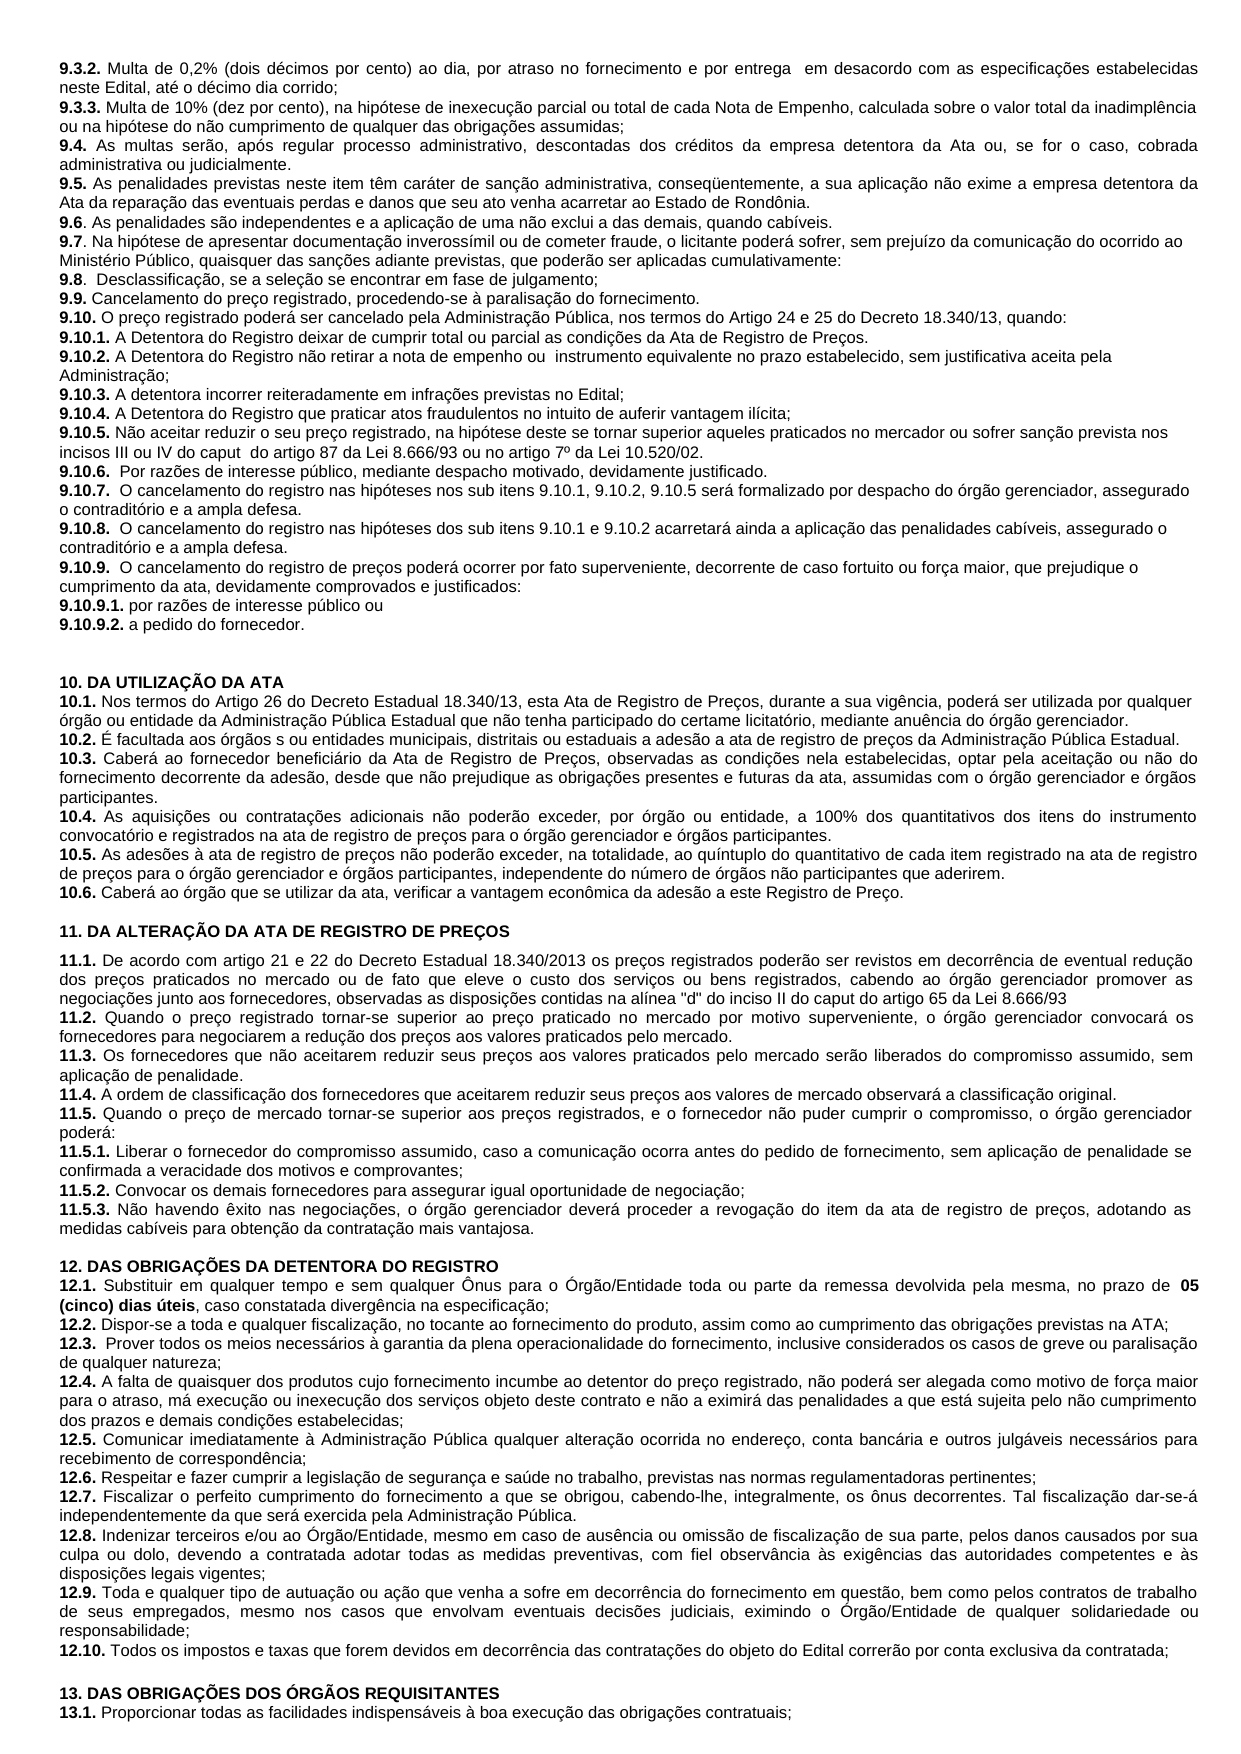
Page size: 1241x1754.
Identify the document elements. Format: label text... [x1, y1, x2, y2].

text 9.10.5. Não aceitar reduzir o seu preço registrado, na hipótese deste se tornar superior aqueles praticados no mercador ou sofrer sanção prevista nos incisos III ou IV do caput do artigo 87 da Lei 8.666/93 ou no artigo 7º da Lei 10.520/02. [59, 423, 1199, 462]
text 9.10.1. A Detentora do Registro deixar de cumprir total ou parcial as condições da Ata de Registro de Preços. [59, 327, 1199, 347]
text 12.2. Dispor-se a toda e qualquer fiscalização, no tocante ao fornecimento do produto, assim como ao cumprimento das obrigações previstas na ATA; [59, 1314, 1199, 1334]
text 9.10.9. O cancelamento do registro de preços poderá ocorrer por fato superveniente, decorrente de caso fortuito ou força maior, que prejudique o cumprimento da ata, devidamente comprovados e justificados: [59, 557, 1199, 596]
text 12.7. Fiscalizar o perfeito cumprimento do fornecimento a que se obrigou, cabendo-lhe, integralmente, os ônus decorrentes. Tal fiscalização dar-se-á independentemente da que será exercida pela Administração Pública. [59, 1487, 1199, 1525]
text 9.10.9.1. por razões de interesse público ou [59, 596, 1199, 615]
list 10.5. As adesões à ata de registro de preços não poderão exceder, na totalidade, ao quíntuplo do quantitativo de cada item registrado na ata de registro de preços para o órgão gerenciador e órgãos participantes, independente do número de órgãos não participantes que aderirem. [59, 845, 1199, 883]
text 10.6. Caberá ao órgão que se utilizar da ata, verificar a vantagem econômica da adesão a este Registro de Preço. [59, 883, 1199, 902]
text 10.1. Nos termos do Artigo 26 do Decreto Estadual 18.340/13, esta Ata de Registro de Preços, durante a sua vigência, poderá ser utilizada por qualquer órgão ou entidade da Administração Pública Estadual que não tenha participado do certame licitatório, mediante anuência do órgão gerenciador. [59, 692, 1194, 730]
text 12.4. A falta de quaisquer dos produtos cujo fornecimento incumbe ao detentor do preço registrado, não poderá ser alegada como motivo de força maior para o atraso, má execução ou inexecução dos serviços objeto deste contrato e não a eximirá das penalidades a que está sujeita pelo não cumprimento dos prazos e demais condições estabelecidas; [59, 1372, 1199, 1429]
text 9.10.4. A Detentora do Registro que praticar atos fraudulentos no intuito de auferir vantagem ilícita; [59, 404, 1199, 423]
list 10.3. Caberá ao fornecedor beneficiário da Ata de Registro de Preços, observadas as condições nela estabelecidas, optar pela aceitação ou não do fornecimento decorrente da adesão, desde que não prejudique as obrigações presentes e futuras da ata, assumidas com o órgão gerenciador e órgãos participantes. [59, 749, 1199, 807]
text 12.8. Indenizar terceiros e/ou ao Órgão/Entidade, mesmo em caso de ausência ou omissão de fiscalização de sua parte, pelos danos causados por sua culpa ou dolo, devendo a contratada adotar todas as medidas preventivas, com fiel observância às exigências das autoridades competentes e às disposições legais vigentes; [59, 1525, 1199, 1583]
text 9.8. Desclassificação, se a seleção se encontrar em fase de julgamento; [59, 270, 1199, 289]
text 11.5.3. Não havendo êxito nas negociações, o órgão gerenciador deverá proceder a revogação do item da ata de registro de preços, adotando as medidas cabíveis para obtenção da contratação mais vantajosa. [59, 1199, 1194, 1238]
text 12.5. Comunicar imediatamente à Administração Pública qualquer alteração ocorrida no endereço, conta bancária e outros julgáveis necessários para recebimento de correspondência; [59, 1429, 1199, 1468]
list 10.4. As aquisições ou contratações adicionais não poderão exceder, por órgão ou entidade, a 100% dos quantitativos dos itens do instrumento convocatório e registrados na ata de registro de preços para o órgão gerenciador e órgãos participantes. [59, 807, 1199, 845]
text 9.3.2. Multa de 0,2% (dois décimos por cento) ao dia, por atraso no fornecimento e por entrega em desacordo com as especificações estabelecidas neste Edital, até o décimo dia corrido; [59, 59, 1199, 97]
text 9.5. As penalidades previstas neste item têm caráter de sanção administrativa, conseqüentemente, a sua aplicação não exime a empresa detentora da Ata da reparação das eventuais perdas e danos que seu ato venha acarretar ao Estado de Rondônia. [59, 174, 1199, 212]
text 10.2. É facultada aos órgãos s ou entidades municipais, distritais ou estaduais a adesão a ata de registro de preços da Administração Pública Estadual. [59, 730, 1194, 749]
text 9.9. Cancelamento do preço registrado, procedendo-se à paralisação do fornecimento. [59, 289, 1199, 308]
text 9.10.7. O cancelamento do registro nas hipóteses nos sub itens 9.10.1, 9.10.2, 9.10.5 será formalizado por despacho do órgão gerenciador, assegurado o contraditório e a ampla defesa. [59, 481, 1199, 519]
text 12.1. Substituir em qualquer tempo e sem qualquer Ônus para o Órgão/Entidade toda ou parte da remessa devolvida pela mesma, no prazo de 05 (cinco) dias úteis, caso constatada divergência na especificação; [59, 1276, 1199, 1314]
text 12.3. Prover todos os meios necessários à garantia da plena operacionalidade do fornecimento, inclusive considerados os casos de greve ou paralisação de qualquer natureza; [59, 1334, 1199, 1372]
text 11.3. Os fornecedores que não aceitarem reduzir seus preços aos valores praticados pelo mercado serão liberados do compromisso assumido, sem aplicação de penalidade. [59, 1046, 1194, 1084]
text 9.3.3. Multa de 10% (dez por cento), na hipótese de inexecução parcial ou total de cada Nota de Empenho, calculada sobre o valor total da inadimplência ou na hipótese do não cumprimento de qualquer das obrigações assumidas; [59, 97, 1199, 136]
text 12.10. Todos os impostos e taxas que forem devidos em decorrência das contratações do objeto do Edital correrão por conta exclusiva da contratada; [59, 1640, 1199, 1659]
text 11.2. Quando o preço registrado tornar-se superior ao preço praticado no mercado por motivo superveniente, o órgão gerenciador convocará os fornecedores para negociarem a redução dos preços aos valores praticados pelo mercado. [59, 1008, 1194, 1046]
text 9.10. O preço registrado poderá ser cancelado pela Administração Pública, nos termos do Artigo 24 e 25 do Decreto 18.340/13, quando: [59, 308, 1199, 327]
text 9.4. As multas serão, após regular processo administrativo, descontadas dos créditos da empresa detentora da Ata ou, se for o caso, cobrada administrativa ou judicialmente. [59, 136, 1199, 174]
text 13.1. Proporcionar todas as facilidades indispensáveis à boa execução das obrigações contratuais; [59, 1703, 1199, 1722]
text 9.10.6. Por razões de interesse público, mediante despacho motivado, devidamente justificado. [59, 462, 1199, 481]
text 9.10.8. O cancelamento do registro nas hipóteses dos sub itens 9.10.1 e 9.10.2 acarretará ainda a aplicação das penalidades cabíveis, assegurado o contraditório e a ampla defesa. [59, 519, 1199, 557]
text 11.4. A ordem de classificação dos fornecedores que aceitarem reduzir seus preços aos valores de mercado observará a classificação original. [59, 1084, 1194, 1104]
text 9.7. Na hipótese de apresentar documentação inverossímil ou de cometer fraude, o licitante poderá sofrer, sem prejuízo da comunicação do ocorrido ao Ministério Público, quaisquer das sanções adiante previstas, que poderão ser aplicadas cumulativamente: [59, 232, 1199, 270]
text 11.5. Quando o preço de mercado tornar-se superior aos preços registrados, e o fornecedor não puder cumprir o compromisso, o órgão gerenciador poderá: [59, 1104, 1194, 1142]
text 12.9. Toda e qualquer tipo de autuação ou ação que venha a sofre em decorrência do fornecimento em questão, bem como pelos contratos de trabalho de seus empregados, mesmo nos casos que envolvam eventuais decisões judiciais, eximindo o Órgão/Entidade de qualquer solidariedade ou responsabilidade; [59, 1583, 1199, 1640]
text 11.5.1. Liberar o fornecedor do compromisso assumido, caso a comunicação ocorra antes do pedido de fornecimento, sem aplicação de penalidade se confirmada a veracidade dos motivos e comprovantes; [59, 1142, 1194, 1180]
text 11. DA ALTERAÇÃO DA ATA DE REGISTRO DE PREÇOS [59, 922, 1199, 941]
text 13. DAS OBRIGAÇÕES DOS ÓRGÃOS REQUISITANTES [59, 1683, 1199, 1703]
text 12. DAS OBRIGAÇÕES DA DETENTORA DO REGISTRO [59, 1257, 1199, 1276]
text 11.5.2. Convocar os demais fornecedores para assegurar igual oportunidade de negociação; [59, 1180, 1194, 1199]
text 12.6. Respeitar e fazer cumprir a legislação de segurança e saúde no trabalho, previstas nas normas regulamentadoras pertinentes; [59, 1468, 1199, 1487]
text 9.10.9.2. a pedido do fornecedor. [59, 615, 1199, 634]
text 9.6. As penalidades são independentes e a aplicação de uma não exclui a das demais, quando cabíveis. [59, 212, 1199, 232]
text 10. DA UTILIZAÇÃO DA ATA [59, 672, 1194, 692]
text 9.10.3. A detentora incorrer reiteradamente em infrações previstas no Edital; [59, 385, 1199, 404]
text 11.1. De acordo com artigo 21 e 22 do Decreto Estadual 18.340/2013 os preços registrados poderão ser revistos em decorrência de eventual redução dos preços praticados no mercado ou de fato que eleve o custo dos serviços ou bens registrados, cabendo ao órgão gerenciador promover as negociações junto aos fornecedores, observadas as disposições contidas na alínea "d" do inciso II do caput do artigo 65 da Lei 8.666/93 [59, 950, 1194, 1008]
text 9.10.2. A Detentora do Registro não retirar a nota de empenho ou instrumento equivalente no prazo estabelecido, sem justificativa aceita pela Administração; [59, 347, 1199, 385]
